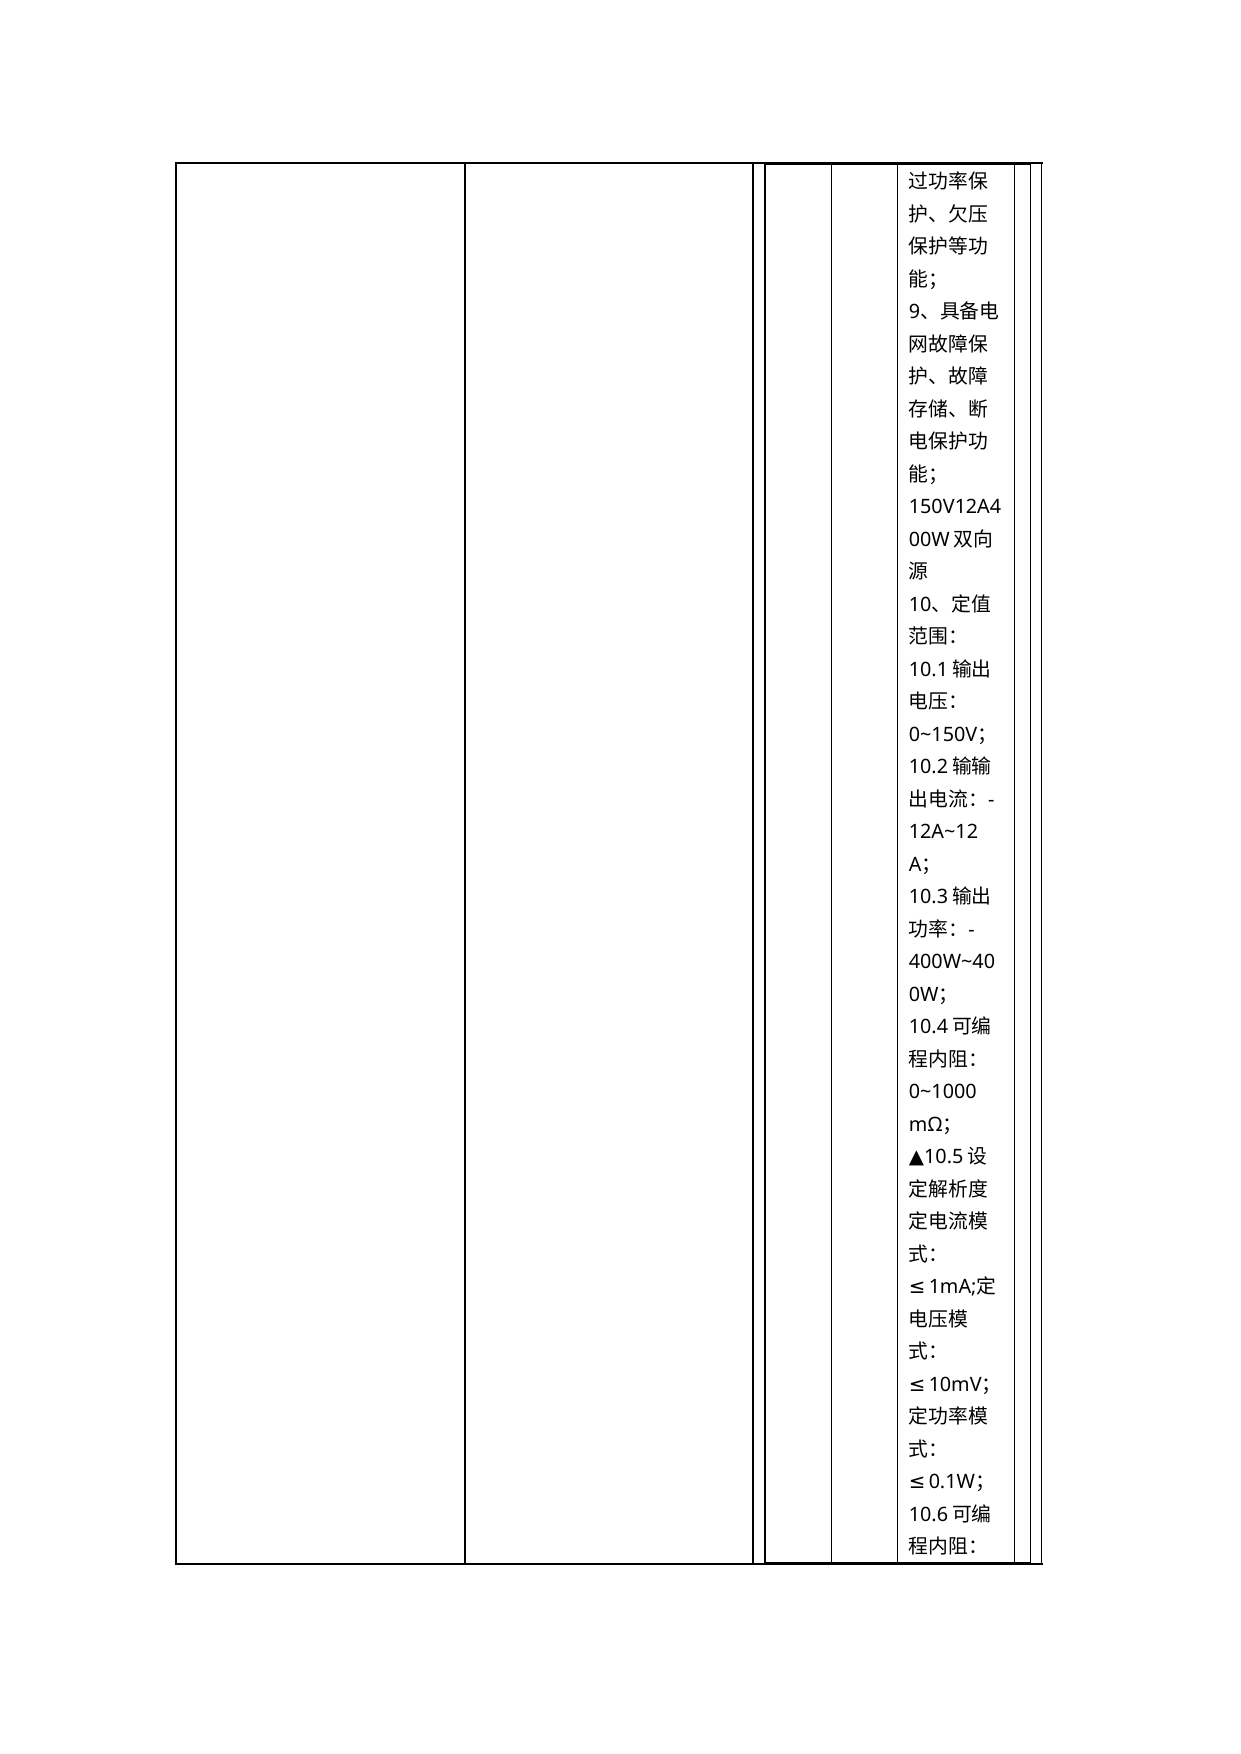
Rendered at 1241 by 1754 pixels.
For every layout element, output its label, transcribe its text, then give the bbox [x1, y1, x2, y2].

table_cell [898, 165, 1014, 1562]
table_cell [754, 164, 764, 1563]
table_cell [1031, 164, 1041, 1563]
table_cell [466, 164, 752, 1563]
table_cell [1015, 165, 1030, 1562]
table_cell 1 [177, 164, 464, 1563]
table_cell [766, 165, 831, 1562]
table_cell [832, 165, 897, 1562]
